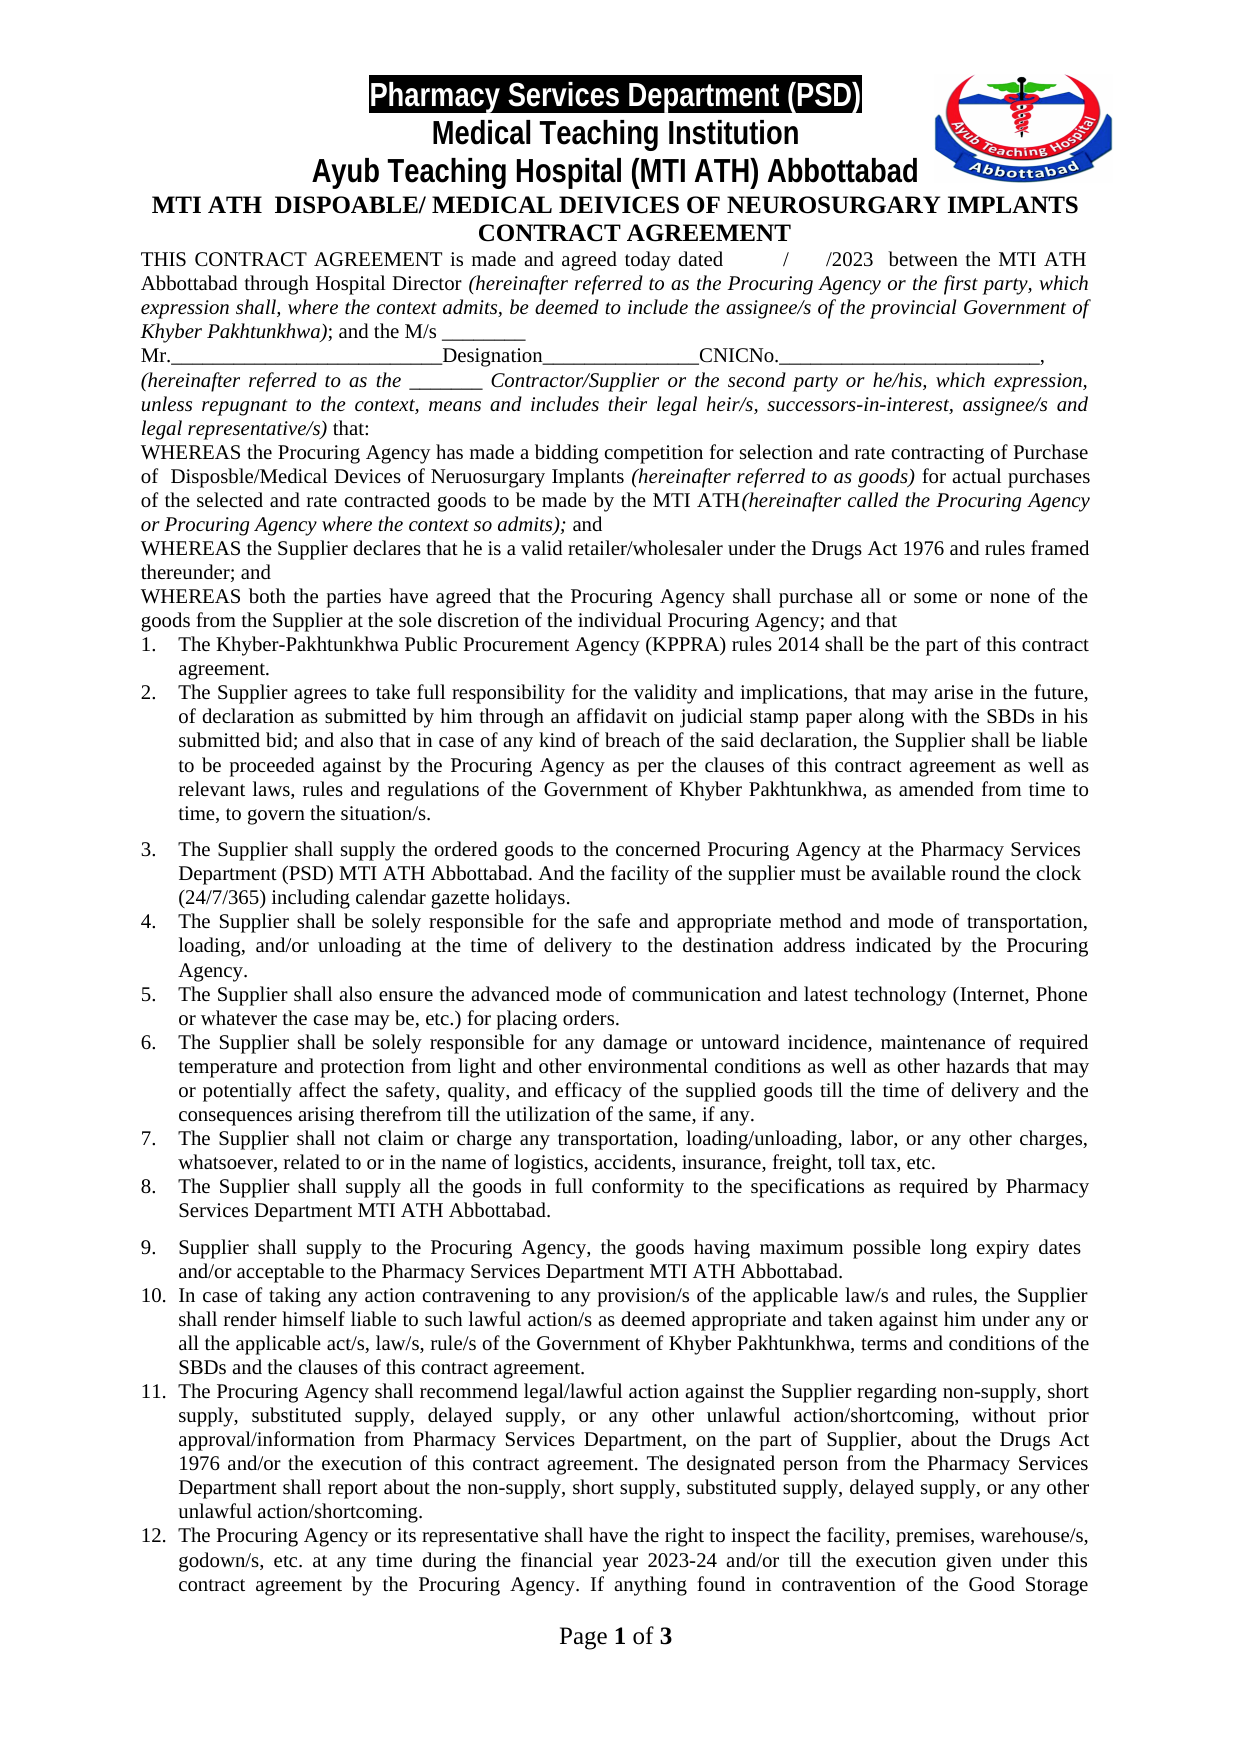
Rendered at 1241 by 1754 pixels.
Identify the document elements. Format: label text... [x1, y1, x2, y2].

list In case of taking any action contravening to any provision/s of the applicable law/s and rules, the Supplier shall render himself liable to such lawful action/s as deemed appropriate and taken against him under any or all the applicable act/s, law/s, rule/s of the Government of Khyber Pakhtunkhwa, terms and conditions of the SBDs and the clauses of this contract agreement. [141, 1283, 1090, 1379]
list The Supplier agrees to take full responsibility for the validity and implications, that may arise in the future, of declaration as submitted by him through an affidavit on judicial stamp paper along with the SBDs in his submitted bid; and also that in case of any kind of breach of the said declaration, the Supplier shall be liable to be proceeded against by the Procuring Agency as per the clauses of this contract agreement as well as relevant laws, rules and regulations of the Government of Khyber Pakhtunkhwa, as amended from time to time, to govern the situation/s. [141, 680, 1090, 825]
list The Supplier shall be solely responsible for the safe and appropriate method and mode of transportation, loading, and/or unloading at the time of delivery to the destination address indicated by the Procuring Agency. [141, 909, 1090, 982]
text Mr.__________________________Designation_______________CNICNo._________________________, (hereinafter referred to as the _______ Contractor/Supplier or the second party or he/his, which expression, unless repugnant to the context, means and includes their legal heir/s, successors-in-interest, assignee/s and legal representative/s) that: [141, 343, 1090, 440]
list The Supplier shall be solely responsible for any damage or untoward incidence, maintenance of required temperature and protection from light and other environmental conditions as well as other hazards that may or potentially affect the safety, quality, and efficacy of the supplied goods till the time of delivery and the consequences arising therefrom till the utilization of the same, if any. [141, 1030, 1090, 1126]
list The Supplier shall supply all the goods in full conformity to the specifications as required by Pharmacy Services Department MTI ATH Abbottabad. [141, 1174, 1090, 1222]
text WHEREAS the Procuring Agency has made a bidding competition for selection and rate contracting of Purchase of Disposble/Medical Devices of Neruosurgary Implants (hereinafter referred to as goods) for actual purchases of the selected and rate contracted goods to be made by the MTI ATH(hereinafter called the Procuring Agency or Procuring Agency where the context so admits); and [141, 440, 1090, 536]
list The Khyber-Pakhtunkhwa Public Procurement Agency (KPPRA) rules 2014 shall be the part of this contract agreement. [141, 632, 1090, 680]
text MTI ATH DISPOABLE/ MEDICAL DEIVICES OF NEUROSURGARY IMPLANTS CONTRACT AGREEMENT [141, 190, 1090, 247]
text WHEREAS both the parties have agreed that the Procuring Agency shall purchase all or some or none of the goods from the Supplier at the sole discretion of the individual Procuring Agency; and that [141, 584, 1090, 632]
list The Procuring Agency shall recommend legal/lawful action against the Supplier regarding non-supply, short supply, substituted supply, delayed supply, or any other unlawful action/shortcoming, without prior approval/information from Pharmacy Services Department, on the part of Supplier, about the Drugs Act 1976 and/or the execution of this contract agreement. The designated person from the Pharmacy Services Department shall report about the non-supply, short supply, substituted supply, delayed supply, or any other unlawful action/shortcoming. [141, 1379, 1090, 1523]
text THIS CONTRACT AGREEMENT is made and agreed today dated / /2023 between the MTI ATH Abbottabad through Hospital Director (hereinafter referred to as the Procuring Agency or the first party, which expression shall, where the context admits, be deemed to include the assignee/s of the provincial Government of Khyber Pakhtunkhwa); and the M/s ________ [141, 247, 1090, 343]
list The Supplier shall also ensure the advanced mode of communication and latest technology (Internet, Phone or whatever the case may be, etc.) for placing orders. [141, 982, 1090, 1030]
text WHEREAS the Supplier declares that he is a valid retailer/wholesaler under the Drugs Act 1976 and rules framed thereunder; and [141, 536, 1090, 584]
list The Supplier shall not claim or charge any transportation, loading/unloading, labor, or any other charges, whatsoever, related to or in the name of logistics, accidents, insurance, freight, toll tax, etc. [141, 1126, 1090, 1174]
picture [934, 74, 1113, 183]
list Supplier shall supply to the Procuring Agency, the goods having maximum possible long expiry dates and/or acceptable to the Pharmacy Services Department MTI ATH Abbottabad. [141, 1235, 1083, 1283]
list The Supplier shall supply the ordered goods to the concerned Procuring Agency at the Pharmacy Services Department (PSD) MTI ATH Abbottabad. And the facility of the supplier must be available round the clock (24/7/365) including calendar gazette holidays. [141, 837, 1083, 909]
